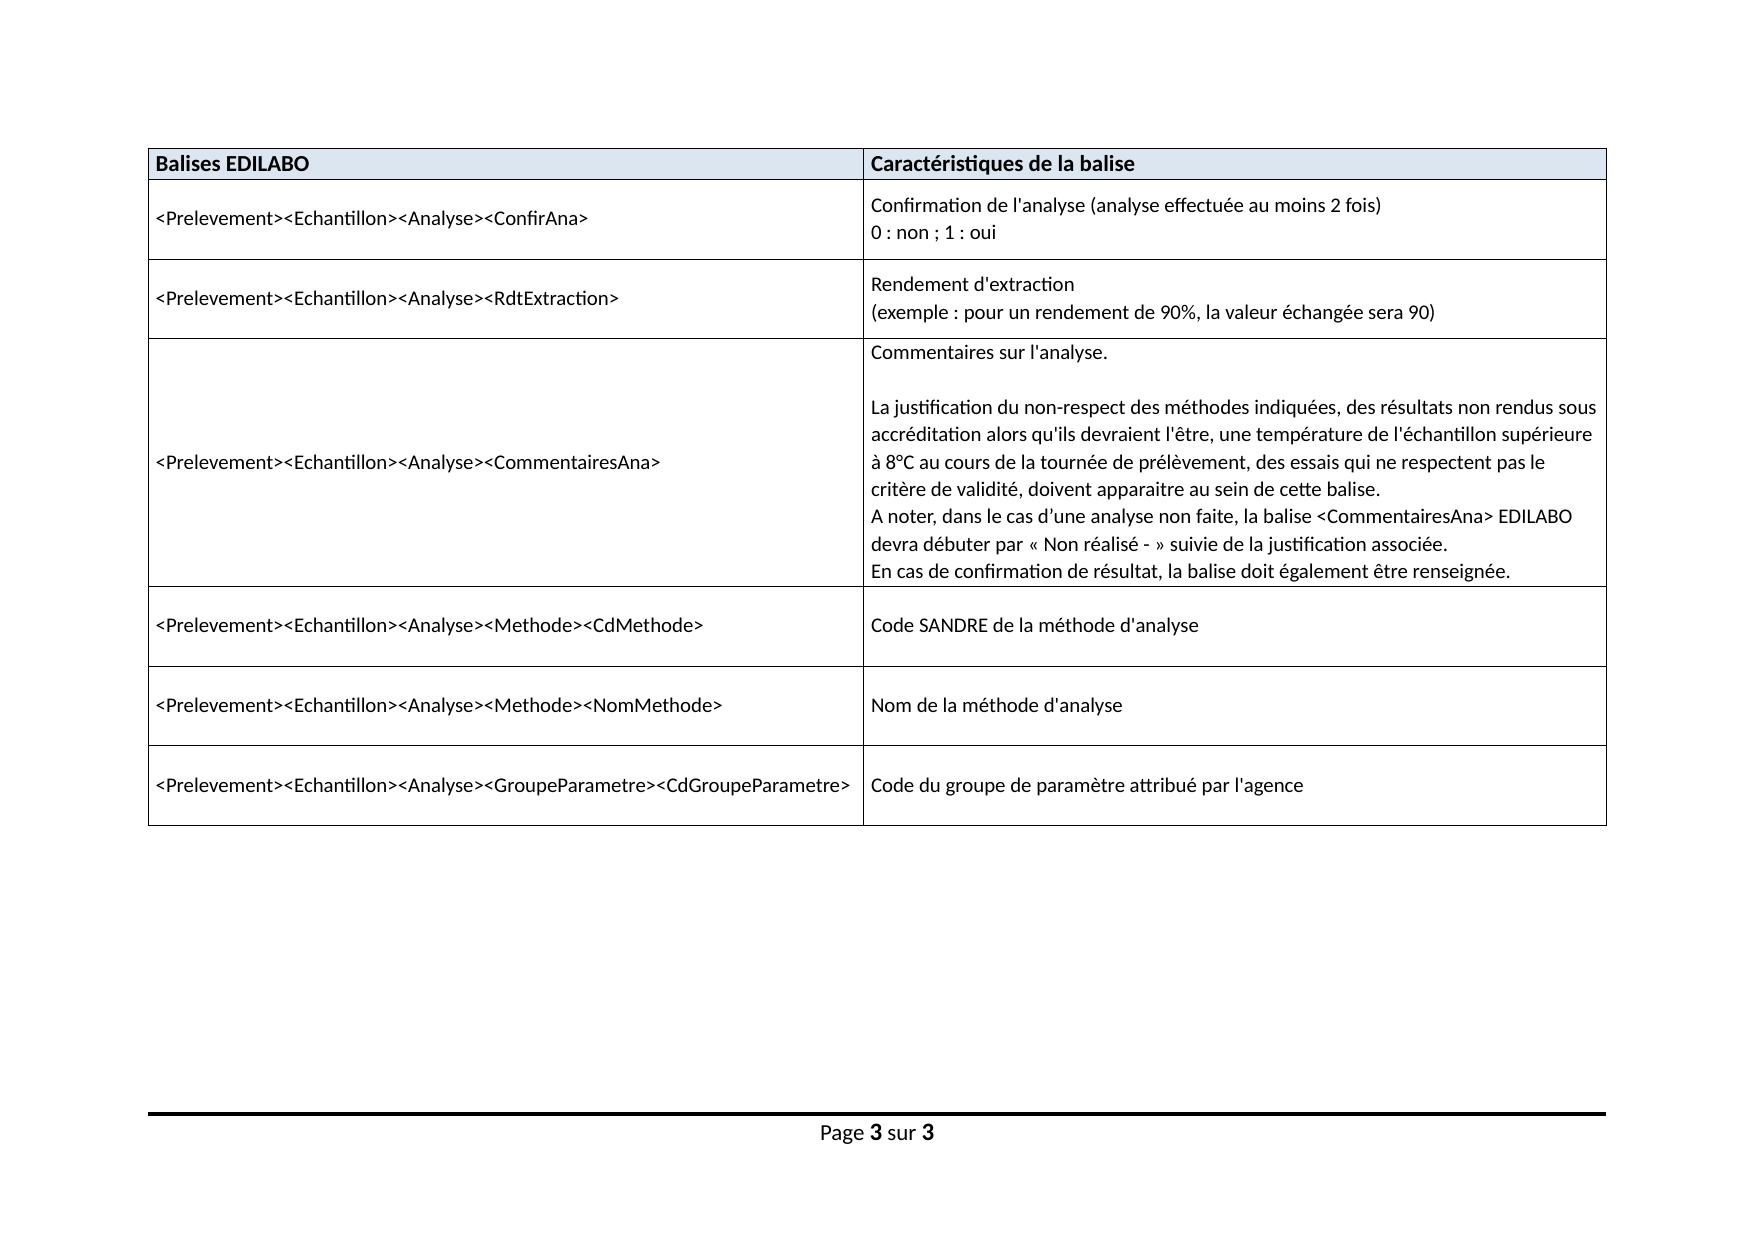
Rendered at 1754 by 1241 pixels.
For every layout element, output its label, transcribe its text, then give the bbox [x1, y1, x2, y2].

table_cell Rendement d'extraction (exemple : pour un rendement de 90%, la valeur échangée sera 90) [864, 260, 1606, 338]
table_cell <Prelevement><Echantillon><Analyse><CommentairesAna> [149, 339, 863, 586]
table_cell Confirmation de l'analyse (analyse effectuée au moins 2 fois) 0 : non ; 1 : oui [864, 180, 1606, 258]
table_header Caractéristiques de la balise [864, 149, 1606, 179]
table_cell <Prelevement><Echantillon><Analyse><Methode><NomMethode> [149, 667, 863, 745]
table_cell <Prelevement><Echantillon><Analyse><Methode><CdMethode> [149, 587, 863, 666]
table_header Balises EDILABO [149, 149, 863, 179]
table_cell Nom de la méthode d'analyse [864, 667, 1606, 745]
table_cell Code SANDRE de la méthode d'analyse [864, 587, 1606, 666]
table_cell Commentaires sur l'analyse. La justification du non-respect des méthodes indiquées, des résultats non rendus sous accréditation alors qu'ils devraient l'être, une température de l'échantillon supérieure à 8°C au cours de la tournée de prélèvement, des essais qui ne respectent pas le critère de validité, doivent apparaitre au sein de cette balise. A noter, dans le cas d’une analyse non faite, la balise <CommentairesAna> EDILABO devra débuter par « Non réalisé - » suivie de la justification associée. En cas de confirmation de résultat, la balise doit également être renseignée. [864, 339, 1606, 586]
table_cell <Prelevement><Echantillon><Analyse><RdtExtraction> [149, 260, 863, 338]
table_cell Code du groupe de paramètre attribué par l'agence [864, 746, 1606, 825]
table_cell <Prelevement><Echantillon><Analyse><ConfirAna> [149, 180, 863, 258]
table_cell <Prelevement><Echantillon><Analyse><GroupeParametre><CdGroupeParametre> [149, 746, 863, 825]
